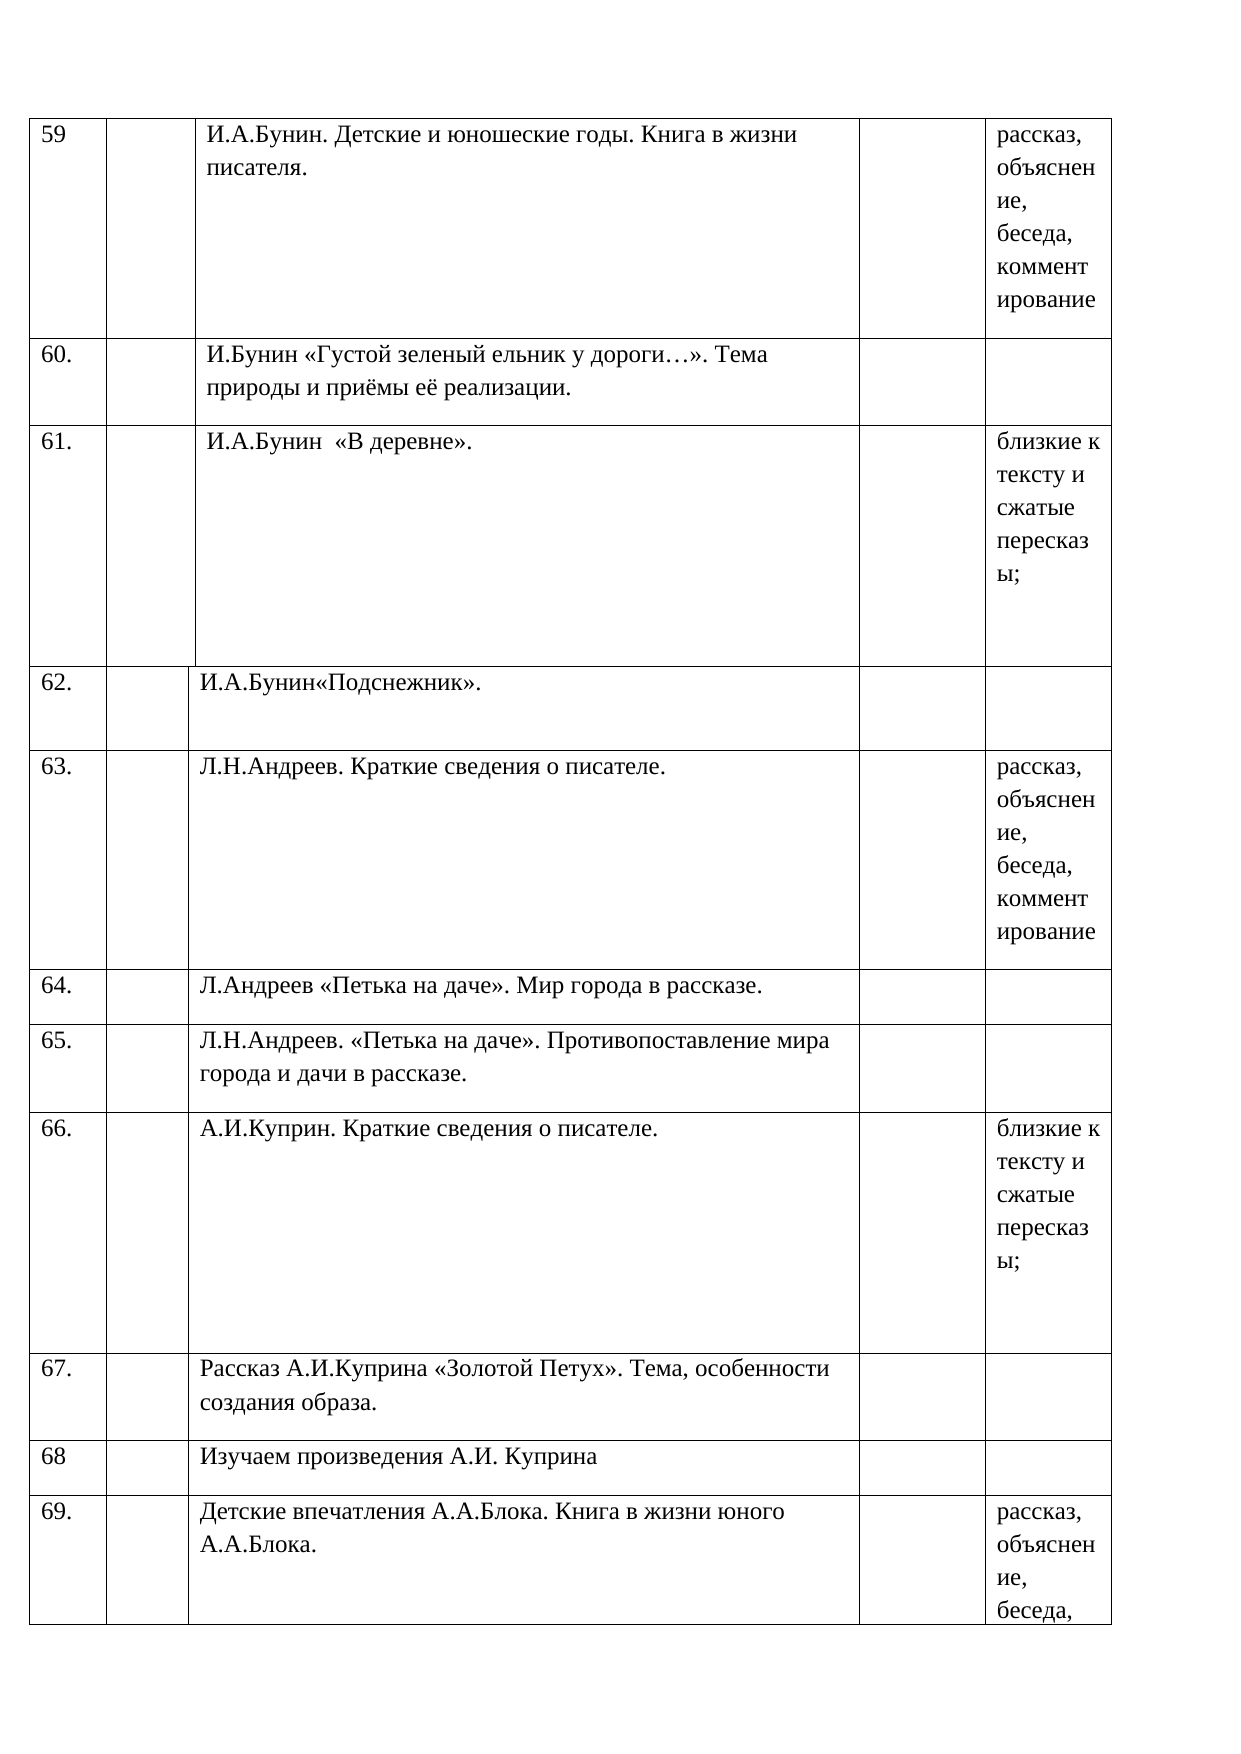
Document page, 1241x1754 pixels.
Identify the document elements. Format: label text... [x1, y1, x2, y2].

table_cell [860, 119, 985, 338]
table_cell [107, 1441, 188, 1495]
table_cell 63. [30, 751, 106, 969]
table_cell Рассказ А.И.Куприна «Золотой Петух». Тема, особенности создания образа. [189, 1354, 859, 1440]
table_cell 69. [30, 1496, 106, 1624]
table_cell [107, 119, 195, 338]
table_cell [860, 751, 985, 969]
table_cell [986, 667, 1111, 750]
table_cell [107, 1496, 188, 1624]
table_cell 67. [30, 1354, 106, 1440]
table_cell А.И.Куприн. Краткие сведения о писателе. [189, 1113, 859, 1352]
table_cell Л.Андреев «Петька на даче». Мир города в рассказе. [189, 970, 859, 1024]
table_cell И.А.Бунин«Подснежник». [189, 667, 859, 750]
table_cell Изучаем произведения А.И. Куприна [189, 1441, 859, 1495]
table_cell 62. [30, 667, 106, 750]
table_cell 61. [30, 426, 106, 666]
table_cell Л.Н.Андреев. «Петька на даче». Противопоставление мира города и дачи в рассказе. [189, 1025, 859, 1112]
table_cell 66. [30, 1113, 106, 1352]
table_cell [107, 1113, 188, 1352]
table_cell [107, 426, 195, 666]
table_cell 64. [30, 970, 106, 1024]
table_cell [107, 667, 188, 750]
table_cell [860, 1113, 985, 1352]
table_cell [986, 1496, 1111, 1624]
table_cell [860, 667, 985, 750]
table_cell 60. [30, 339, 106, 425]
table_cell [860, 970, 985, 1024]
table_cell [860, 426, 985, 666]
table_cell [107, 970, 188, 1024]
table_cell [107, 1025, 188, 1112]
table_cell [107, 339, 195, 425]
table_cell [860, 339, 985, 425]
table_cell [986, 1025, 1111, 1112]
table_cell [986, 339, 1111, 425]
table_cell [860, 1025, 985, 1112]
table_cell Л.Н.Андреев. Краткие сведения о писателе. [189, 751, 859, 969]
table_cell 59 [30, 119, 106, 338]
table_cell рассказ, объяснение, беседа, комментирование [986, 119, 1111, 338]
table_cell [860, 1496, 985, 1624]
table_cell И.А.Бунин «В деревне». [196, 426, 859, 666]
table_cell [189, 1496, 859, 1624]
table_cell [860, 1354, 985, 1440]
table_cell [107, 751, 188, 969]
table_cell 65. [30, 1025, 106, 1112]
table_cell близкие к тексту и сжатые пересказы; [986, 1113, 1111, 1352]
table_cell 68 [30, 1441, 106, 1495]
table_cell [986, 970, 1111, 1024]
table_cell И.А.Бунин. Детские и юношеские годы. Книга в жизни писателя. [196, 119, 859, 338]
table_cell [107, 1354, 188, 1440]
table_cell [986, 1441, 1111, 1495]
table_cell [860, 1441, 985, 1495]
table_cell [986, 1354, 1111, 1440]
table_cell И.Бунин «Густой зеленый ельник у дороги…». Тема природы и приёмы её реализации. [196, 339, 859, 425]
table_cell рассказ, объяснение, беседа, комментирование [986, 751, 1111, 969]
table_cell близкие к тексту и сжатые пересказы; [986, 426, 1111, 666]
